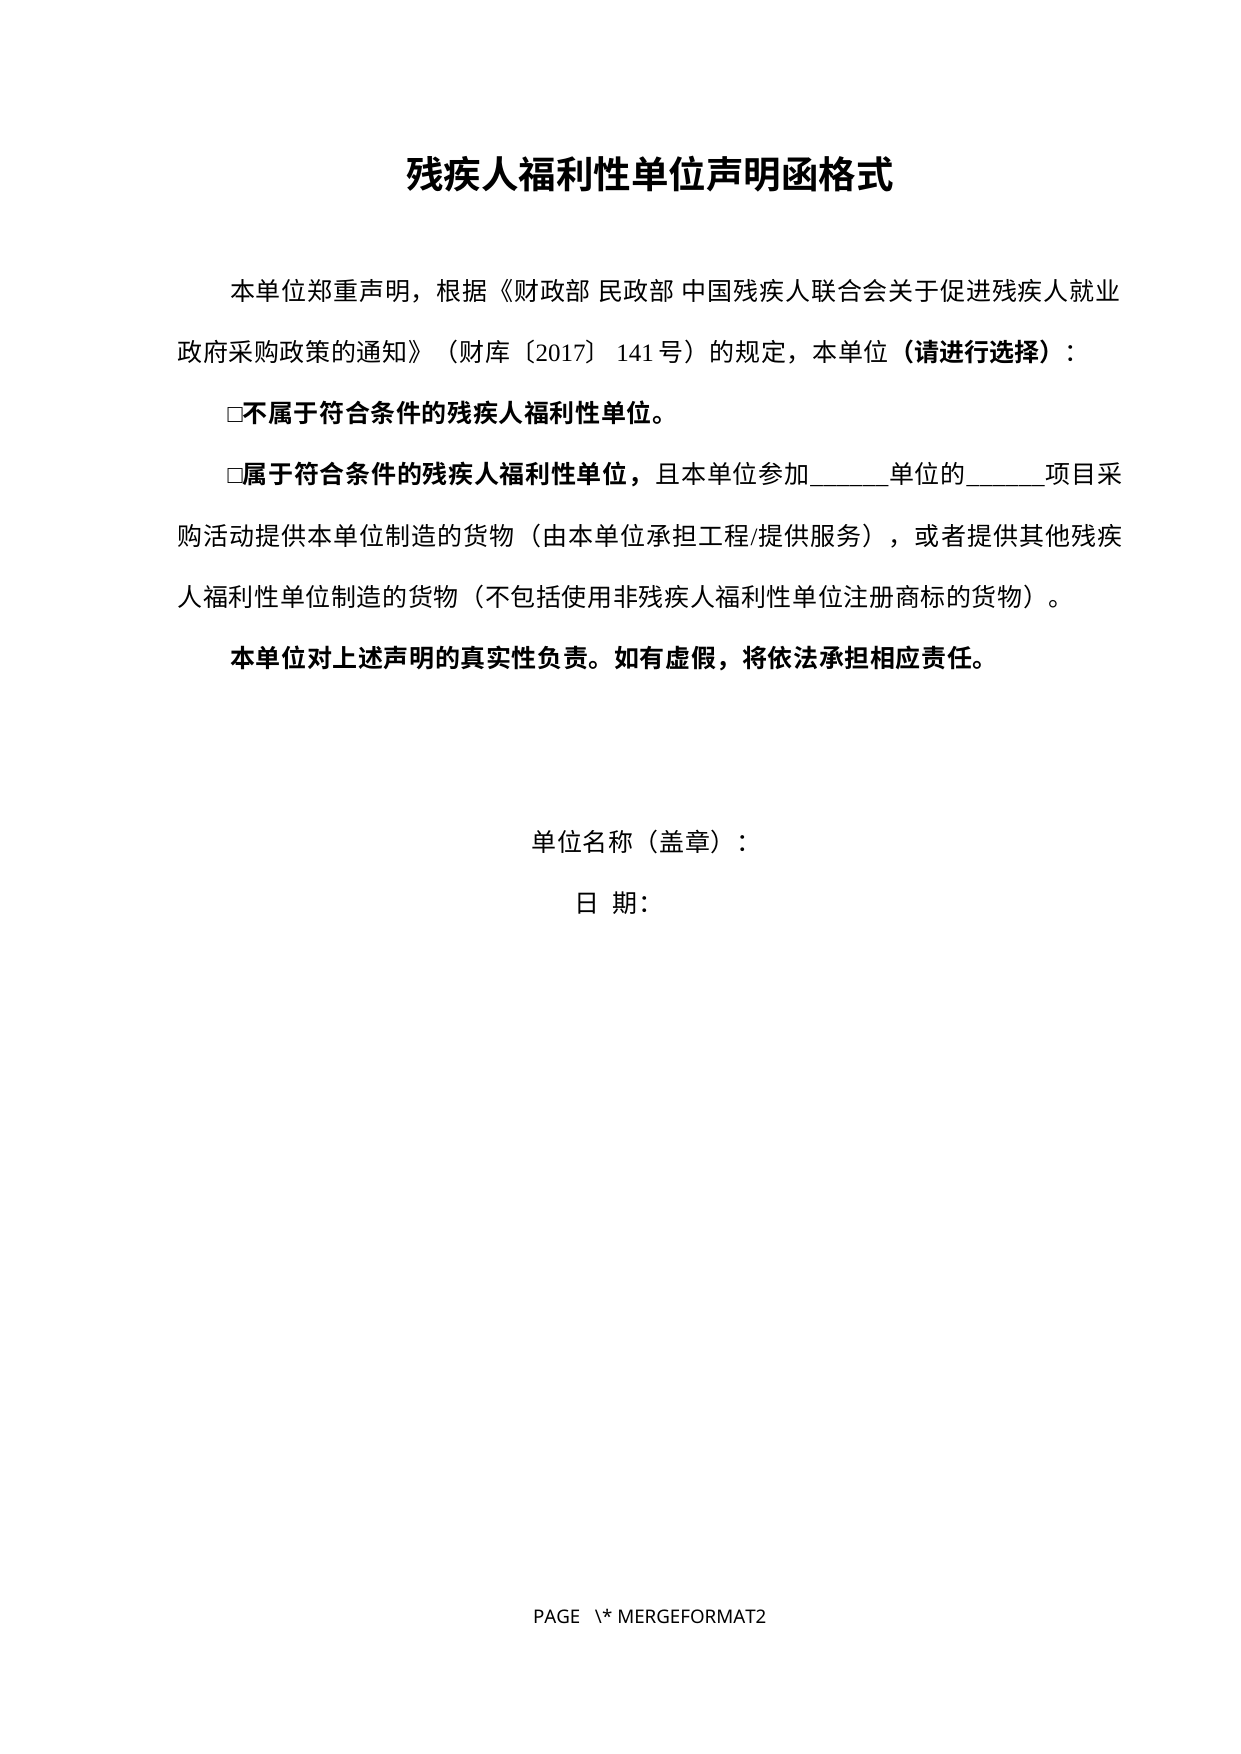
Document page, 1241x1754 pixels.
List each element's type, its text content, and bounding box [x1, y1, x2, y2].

text □不属于符合条件的残疾人福利性单位。 [177, 373, 1122, 435]
text 日 期： [177, 863, 960, 925]
text 本单位对上述声明的真实性负责。如有虚假，将依法承担相应责任。 [177, 618, 1122, 680]
text 残疾人福利性单位声明函格式 [177, 145, 1122, 199]
text 本单位郑重声明，根据《财政部 民政部 中国残疾人联合会关于促进残疾人就业政府采购政策的通知》（财库〔2017〕 141号）的规定，本单位（请进行选择）： [177, 251, 1122, 373]
text □属于符合条件的残疾人福利性单位，且本单位参加______单位的______项目采购活动提供本单位制造的货物（由本单位承担工程/提供服务），或者提供其他残疾人福利性单位制造的货物（不包括使用非残疾人福利性单位注册商标的货物）。 [177, 435, 1122, 618]
text 单位名称（盖章）： [177, 802, 960, 863]
